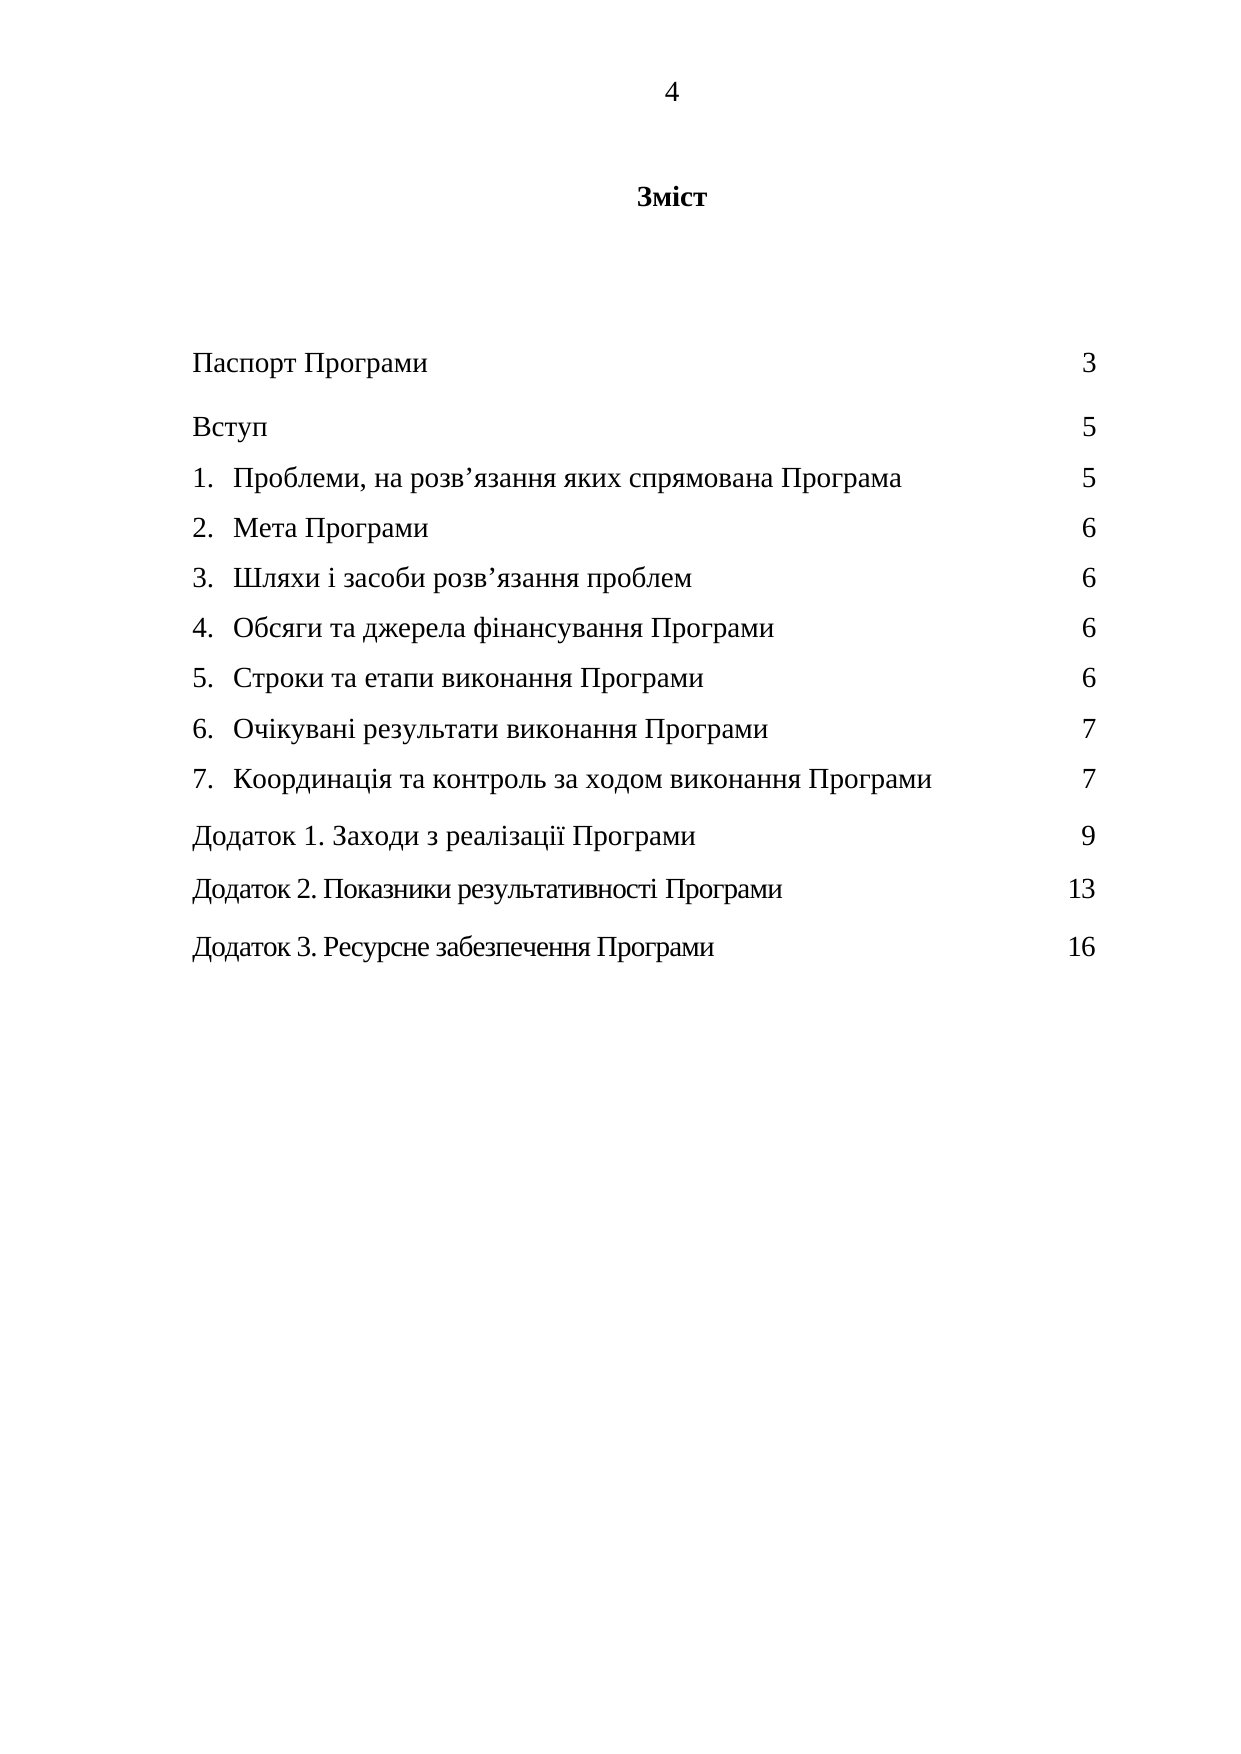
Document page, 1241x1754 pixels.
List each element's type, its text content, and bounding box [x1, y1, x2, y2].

table_cell Додаток 1. Заходи з реалізації Програми [133, 811, 1019, 859]
table_cell Строки та етапи виконання Програми [222, 661, 1019, 711]
table_cell 6 [1019, 610, 1107, 661]
table_cell 5. [133, 661, 222, 711]
table_cell Вступ [133, 410, 1019, 460]
table_cell Координація та контроль за ходом виконання Програми [222, 761, 1019, 811]
table_cell 6 [1019, 661, 1107, 711]
table_header Паспорт Програми [133, 330, 1019, 409]
table_header 3 [1019, 330, 1107, 409]
table_cell 4. [133, 610, 222, 661]
table_cell 5 [1019, 410, 1107, 460]
table_cell 6. [133, 711, 222, 761]
table_cell 2. [133, 510, 222, 560]
table_cell Обсяги та джерела фінансування Програми [222, 610, 1019, 661]
table_cell 7. [133, 761, 222, 811]
table_cell 1. [133, 460, 222, 510]
table_cell Додаток 3. Ресурсне забезпечення Програми [133, 917, 1019, 974]
table_cell Шляхи і засоби розв’язання проблем [222, 560, 1019, 610]
table_cell 5 [1019, 460, 1107, 510]
table_cell 6 [1019, 510, 1107, 560]
table_cell Мета Програми [222, 510, 1019, 560]
table_cell Проблеми, на розв’язання яких спрямована Програма [222, 460, 1019, 510]
table_cell 9 [1019, 811, 1107, 859]
table_cell 7 [1019, 761, 1107, 811]
table_cell 7 [1019, 711, 1107, 761]
table_cell 3. [133, 560, 222, 610]
table_cell 16 [1019, 917, 1107, 974]
text Зміст [148, 179, 1196, 213]
table_cell Додаток 2. Показники результативності Програми [133, 859, 1019, 917]
table_cell Очікувані результати виконання Програми [222, 711, 1019, 761]
table_cell 6 [1019, 560, 1107, 610]
table_cell 13 [1019, 859, 1107, 917]
